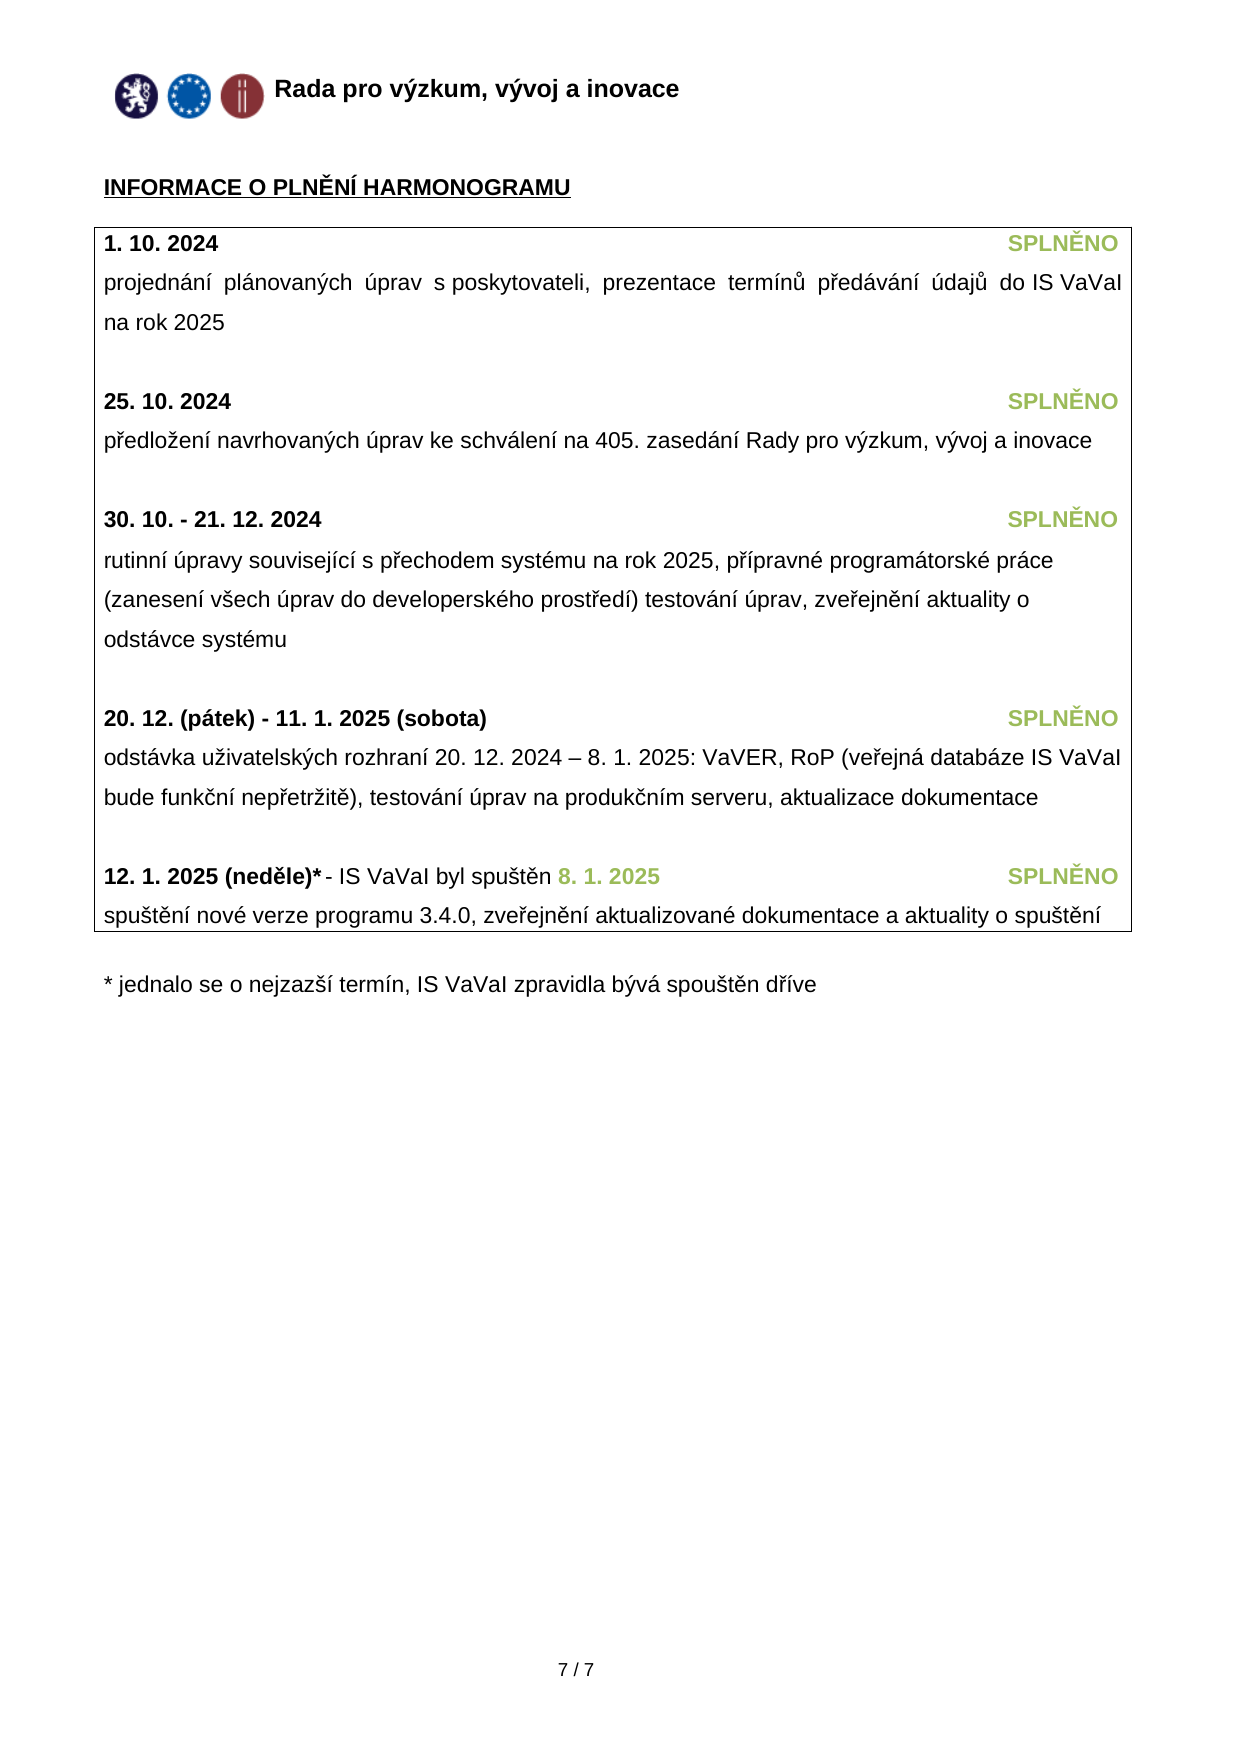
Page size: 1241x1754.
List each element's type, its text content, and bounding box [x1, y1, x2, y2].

text projednání plánovaných úprav s poskytovateli, prezentace termínů předávání údajů do IS VaVaI na rok 2025 [95, 266, 1131, 335]
text * jednalo se o nejzazší termín, IS VaVaI zpravidla bývá spouštěn dříve [103, 971, 1122, 997]
text rutinní úpravy související s přechodem systému na rok 2025, přípravné programátorské práce (zanesení všech úprav do developerského prostředí) testování úprav, zveřejnění aktuality o odstávce systému [95, 544, 1131, 692]
text 1. 10. 2024 SPLNĚNO [95, 228, 1131, 256]
text spuštění nové verze programu 3.4.0, zveřejnění aktualizované dokumentace a aktuality o spuštění [95, 899, 1131, 931]
text 12. 1. 2025 (neděle)* - IS VaVaI byl spuštěn 8. 1. 2025 SPLNĚNO [95, 859, 1131, 889]
text 30. 10. - 21. 12. 2024 SPLNĚNO [95, 503, 1131, 532]
text Informace o plnění harmonogramu [103, 174, 1122, 200]
text 25. 10. 2024 SPLNĚNO [95, 384, 1131, 414]
text předložení navrhovaných úprav ke schválení na 405. zasedání Rady pro výzkum, vývoj a inovace [95, 424, 1131, 453]
text 20. 12. (pátek) - 11. 1. 2025 (sobota) SPLNĚNO [95, 702, 1131, 731]
text odstávka uživatelských rozhraní 20. 12. 2024 – 8. 1. 2025: VaVER, RoP (veřejná databáze IS VaVaI bude funkční nepřetržitě), testování úprav na produkčním serveru, aktualizace dokumentace [95, 741, 1131, 810]
picture [114, 73, 265, 120]
